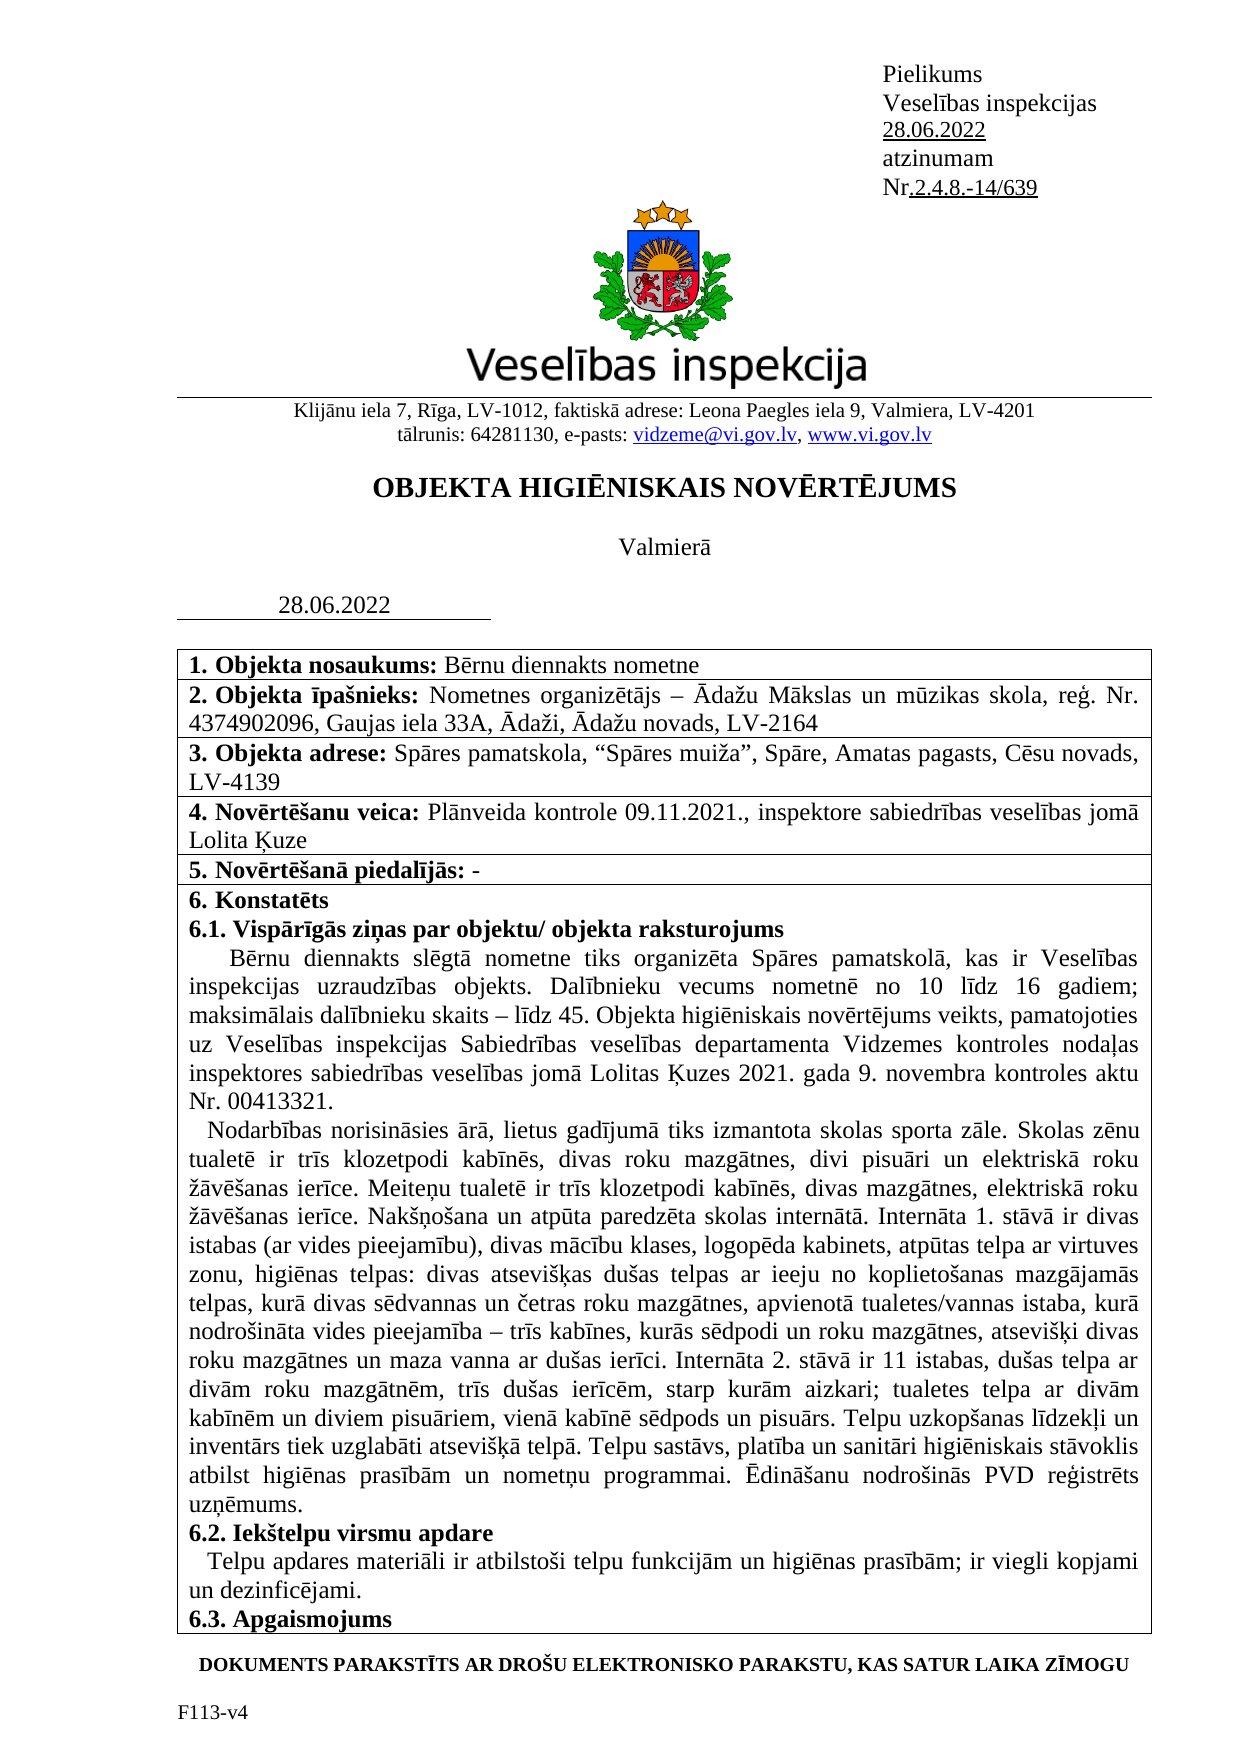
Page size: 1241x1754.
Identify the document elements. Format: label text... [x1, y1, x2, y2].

table_cell Novērtēšanā piedalījās: - [178, 855, 1151, 884]
table_header Objekta nosaukums: Bērnu diennakts nometne [178, 650, 1151, 679]
table_header 28.06.2022 [177, 590, 491, 619]
table_cell Objekta adrese: Spāres pamatskola, “Spāres muiža”, Spāre, Amatas pagasts, Cēsu novads, LV-4139 [178, 738, 1151, 796]
table_header Valmierā [177, 533, 1152, 561]
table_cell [178, 885, 1151, 1633]
table_cell Objekta īpašnieks: Nometnes organizētājs – Ādažu Mākslas un mūzikas skola, reģ. Nr. 4374902096, Gaujas iela 33A, Ādaži, Ādažu novads, LV-2164 [178, 680, 1151, 737]
table_header Objekta higiēniskais novērtējums [177, 470, 1152, 504]
table_cell Novērtēšanu veica: Plānveida kontrole 09.11.2021., inspektore sabiedrības veselības jomā Lolita Ķuze [178, 797, 1151, 854]
picture [446, 200, 883, 395]
